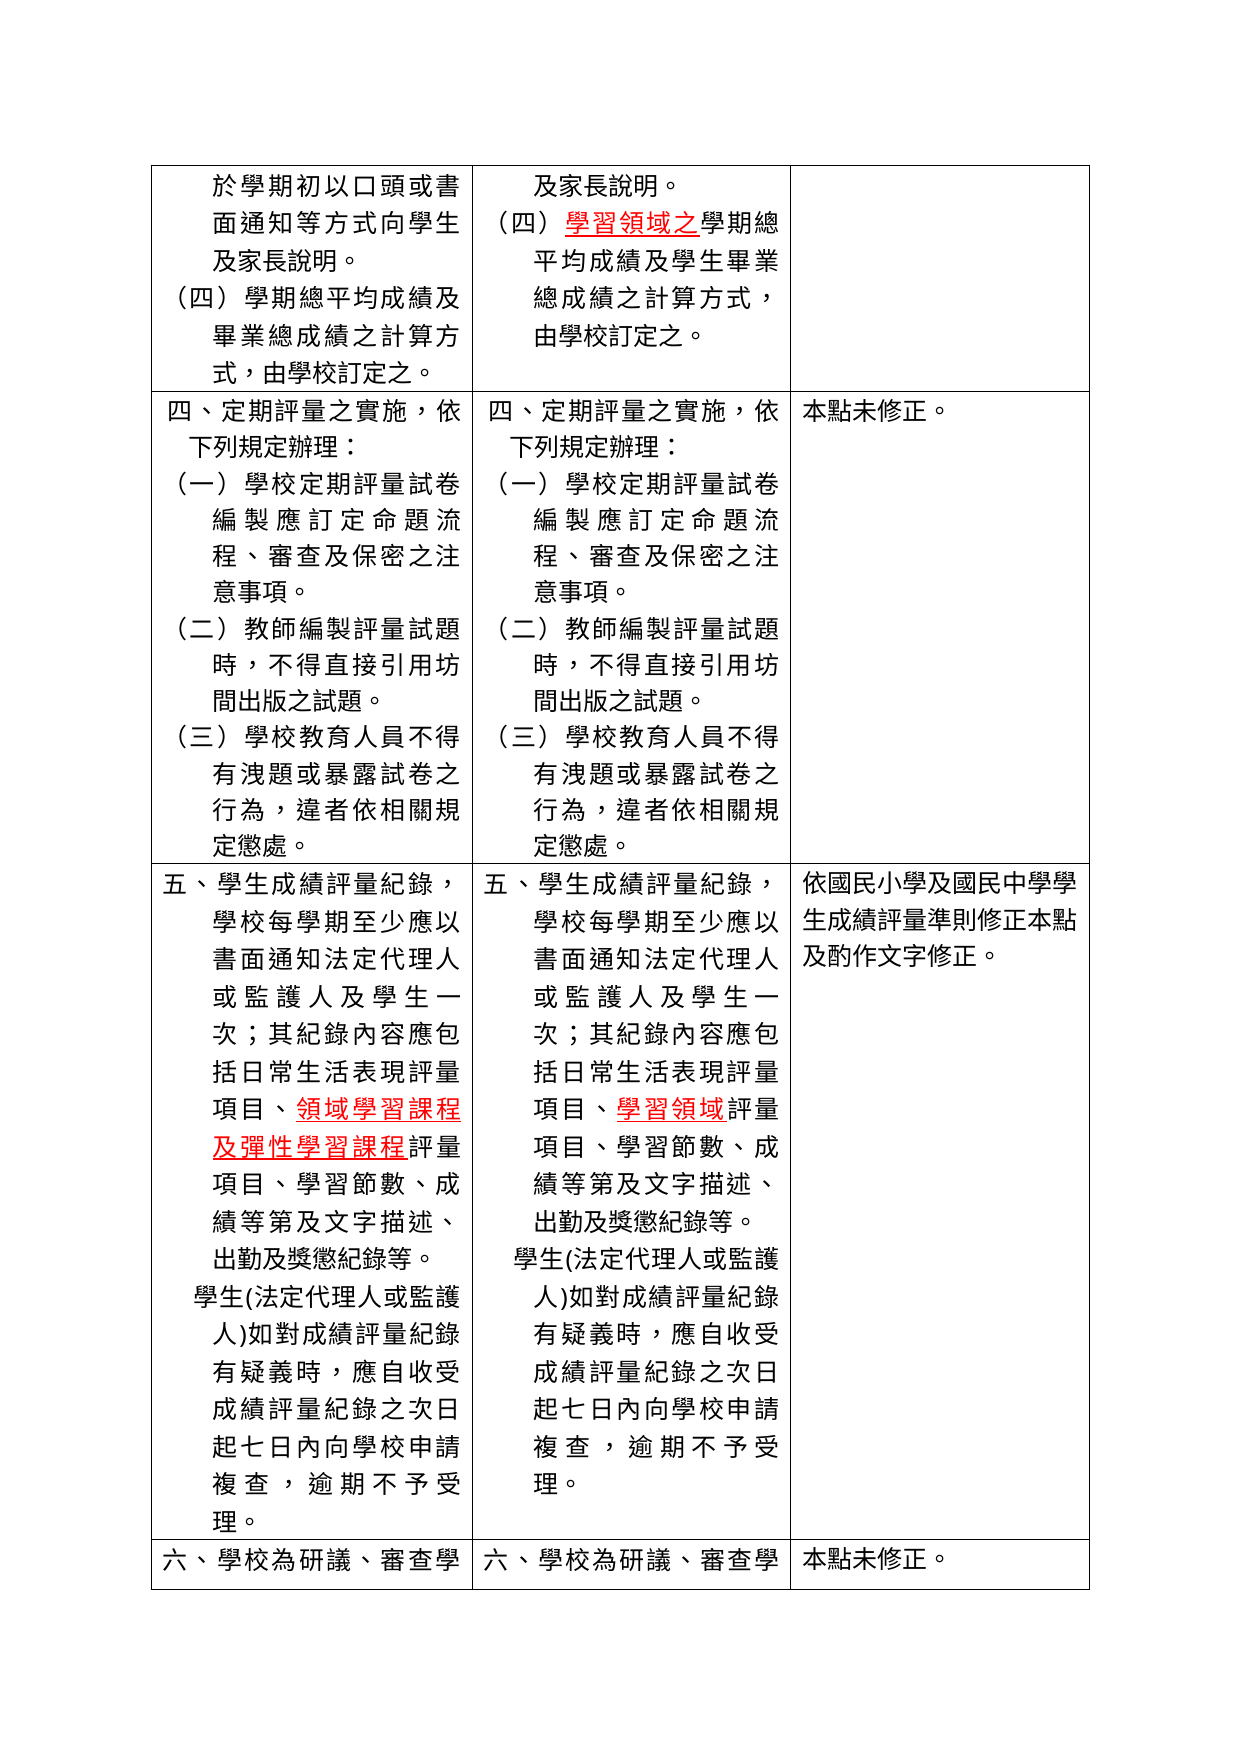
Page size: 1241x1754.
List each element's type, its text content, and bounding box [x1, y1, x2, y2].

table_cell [473, 166, 790, 391]
table_cell 本點未修正。 [791, 392, 1089, 863]
table_cell 四、定期評量之實施，依下列規定辦理： （一）學校定期評量試卷編製應訂定命題流程、審查及保密之注意事項。 （二）教師編製評量試題時，不得直接引用坊間出版之試題。 （三）學校教育人員不得有洩題或暴露試卷之行為，違者依相關規定懲處。 [473, 392, 790, 863]
table_cell 五、學生成績評量紀錄，學校每學期至少應以書面通知法定代理人或監護人及學生一次；其紀錄內容應包括日常生活表現評量項目、領域學習課程及彈性學習課程評量項目、學習節數、成績等第及文字描述、出勤及獎懲紀錄等。 學生(法定代理人或監護人)如對成績評量紀錄有疑義時，應自收受成績評量紀錄之次日起七日內向學校申請複查，逾期不予受理。 [152, 864, 472, 1539]
table_cell 本點未修正。 [791, 1540, 1089, 1588]
table_cell 五、學生成績評量紀錄，學校每學期至少應以書面通知法定代理人或監護人及學生一次；其紀錄內容應包括日常生活表現評量項目、學習領域評量項目、學習節數、成績等第及文字描述、出勤及獎懲紀錄等。 學生(法定代理人或監護人)如對成績評量紀錄有疑義時，應自收受成績評量紀錄之次日起七日內向學校申請複查，逾期不予受理。 [473, 864, 790, 1539]
table_cell 四、定期評量之實施，依下列規定辦理： （一）學校定期評量試卷編製應訂定命題流程、審查及保密之注意事項。 （二）教師編製評量試題時，不得直接引用坊間出版之試題。 （三）學校教育人員不得有洩題或暴露試卷之行為，違者依相關規定懲處。 [152, 392, 472, 863]
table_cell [152, 1540, 472, 1588]
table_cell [152, 166, 472, 391]
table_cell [791, 166, 1089, 391]
table_cell 依國民小學及國民中學學生成績評量準則修正本點及酌作文字修正。 [791, 864, 1089, 1539]
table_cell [473, 1540, 790, 1588]
